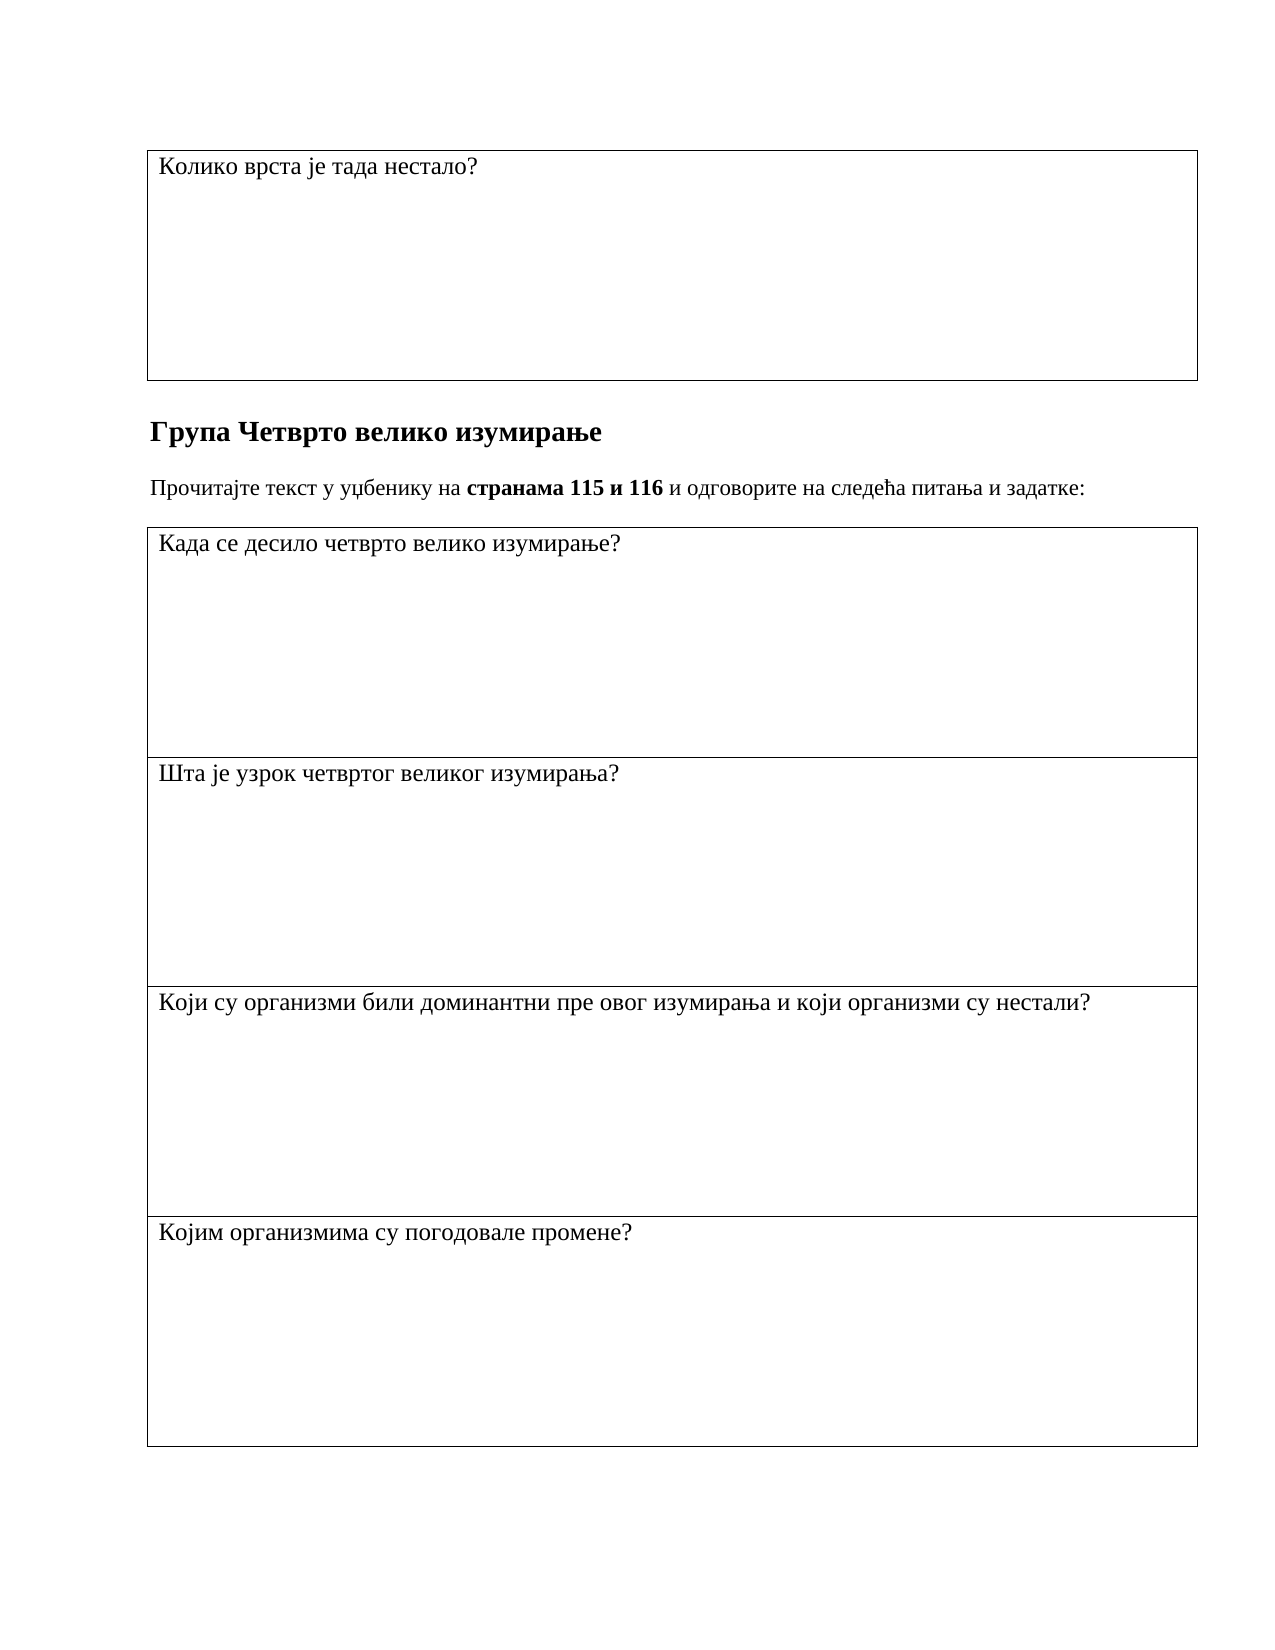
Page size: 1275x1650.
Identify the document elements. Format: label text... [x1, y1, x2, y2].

text Прочитајте текст у уџбенику на странама 115 и 116 и одговорите на следећа питања и задатке: [150, 474, 1125, 501]
table_cell Којим организмима су погодовале промене? [148, 1217, 1197, 1446]
table_cell Који су организми били доминантни пре овог изумирања и који организми су нестали? [148, 987, 1197, 1216]
text Група Четврто велико изумирање [150, 414, 1125, 448]
table_header Када се десило четврто велико изумирање? [148, 528, 1197, 757]
table_cell Шта је узрок четвртог великог изумирања? [148, 758, 1197, 986]
table_cell Колико врста је тада нестало? [148, 151, 1197, 380]
